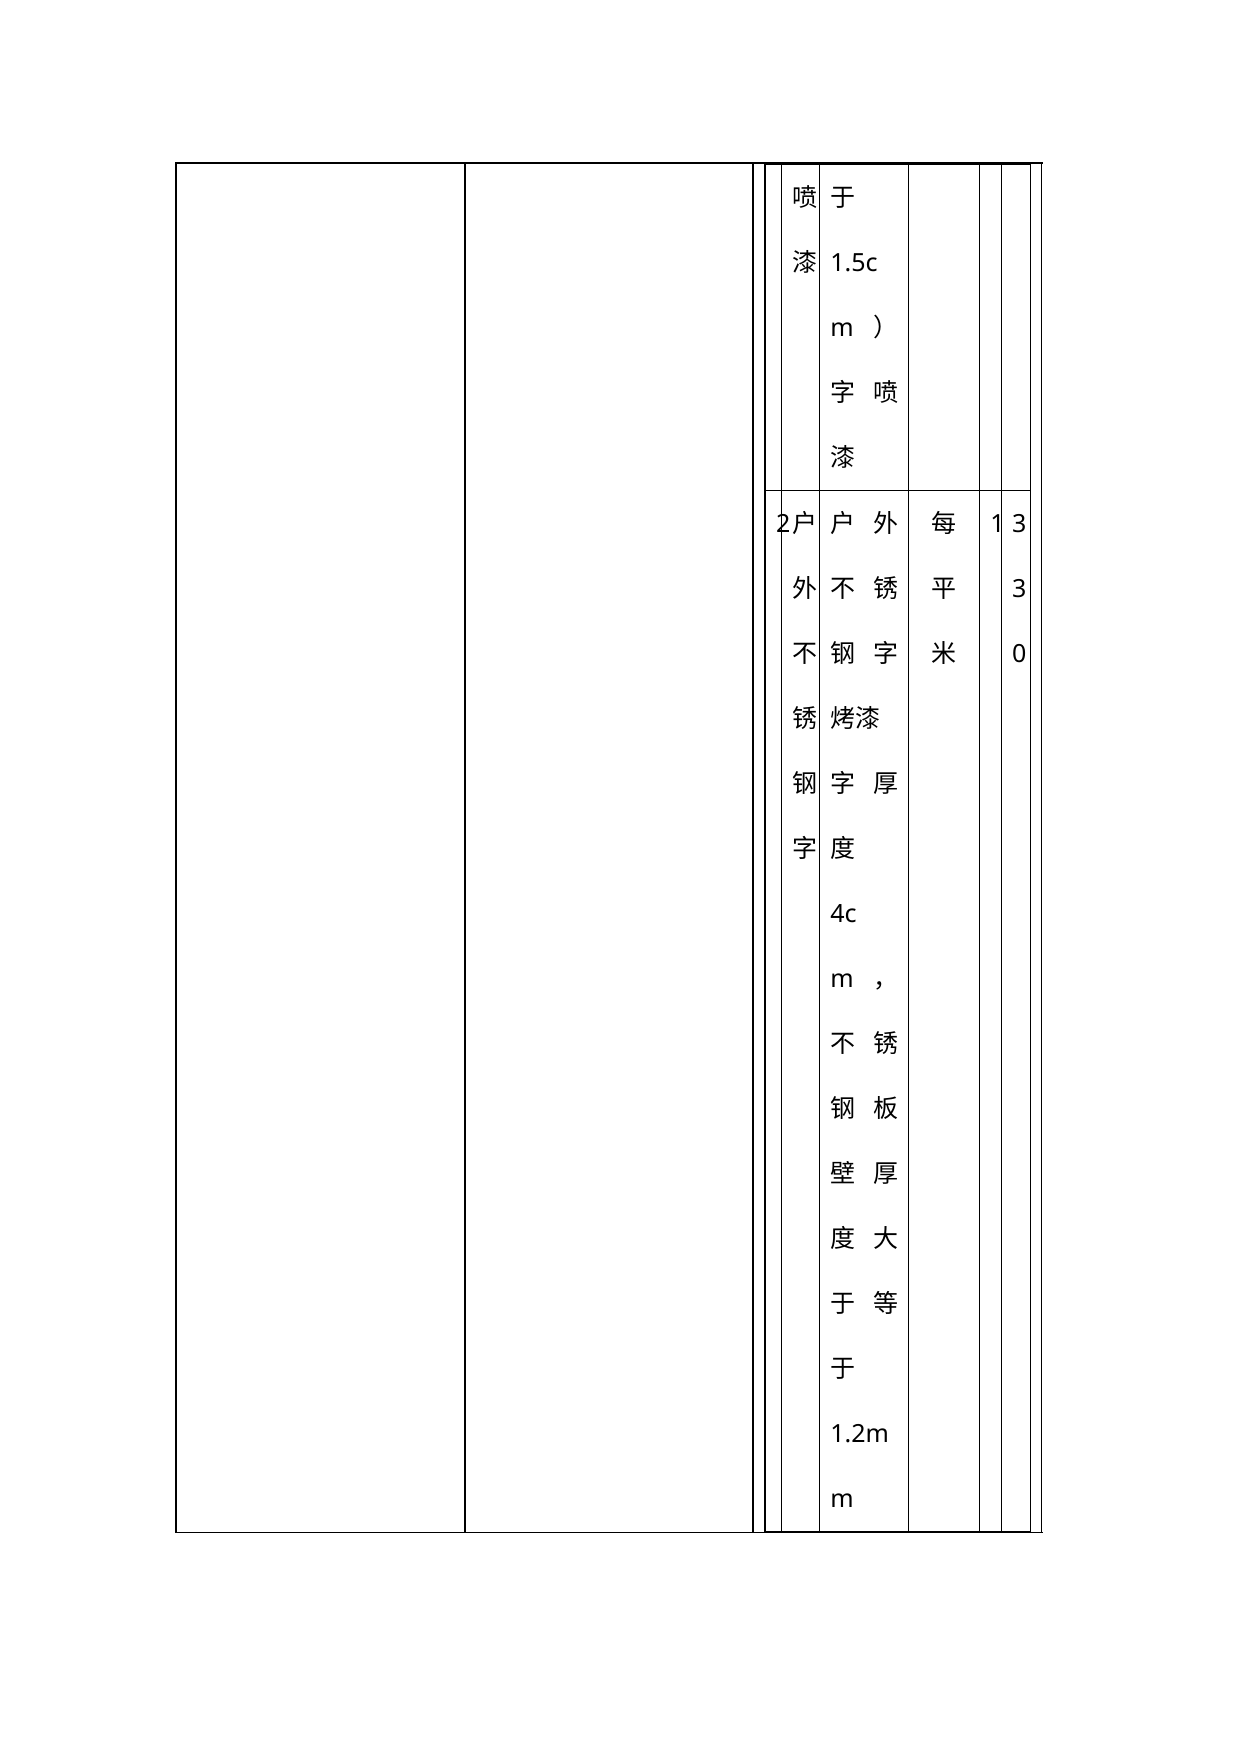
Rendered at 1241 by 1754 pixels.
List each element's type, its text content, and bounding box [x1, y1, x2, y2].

table_cell [980, 491, 1001, 1531]
table_cell [909, 491, 979, 1531]
table_cell [466, 164, 752, 1532]
table_cell [782, 491, 819, 1531]
table_cell [1031, 164, 1041, 1532]
table_cell [782, 165, 819, 490]
table_cell [1002, 165, 1030, 490]
table_cell [980, 165, 1001, 490]
table_cell 1 [177, 164, 464, 1532]
table_cell [909, 165, 979, 490]
table_cell [820, 165, 908, 490]
table_cell [754, 164, 764, 1532]
table_cell [766, 165, 781, 490]
table_cell [820, 491, 908, 1531]
table_cell [766, 491, 781, 1531]
table_cell [1002, 491, 1030, 1531]
